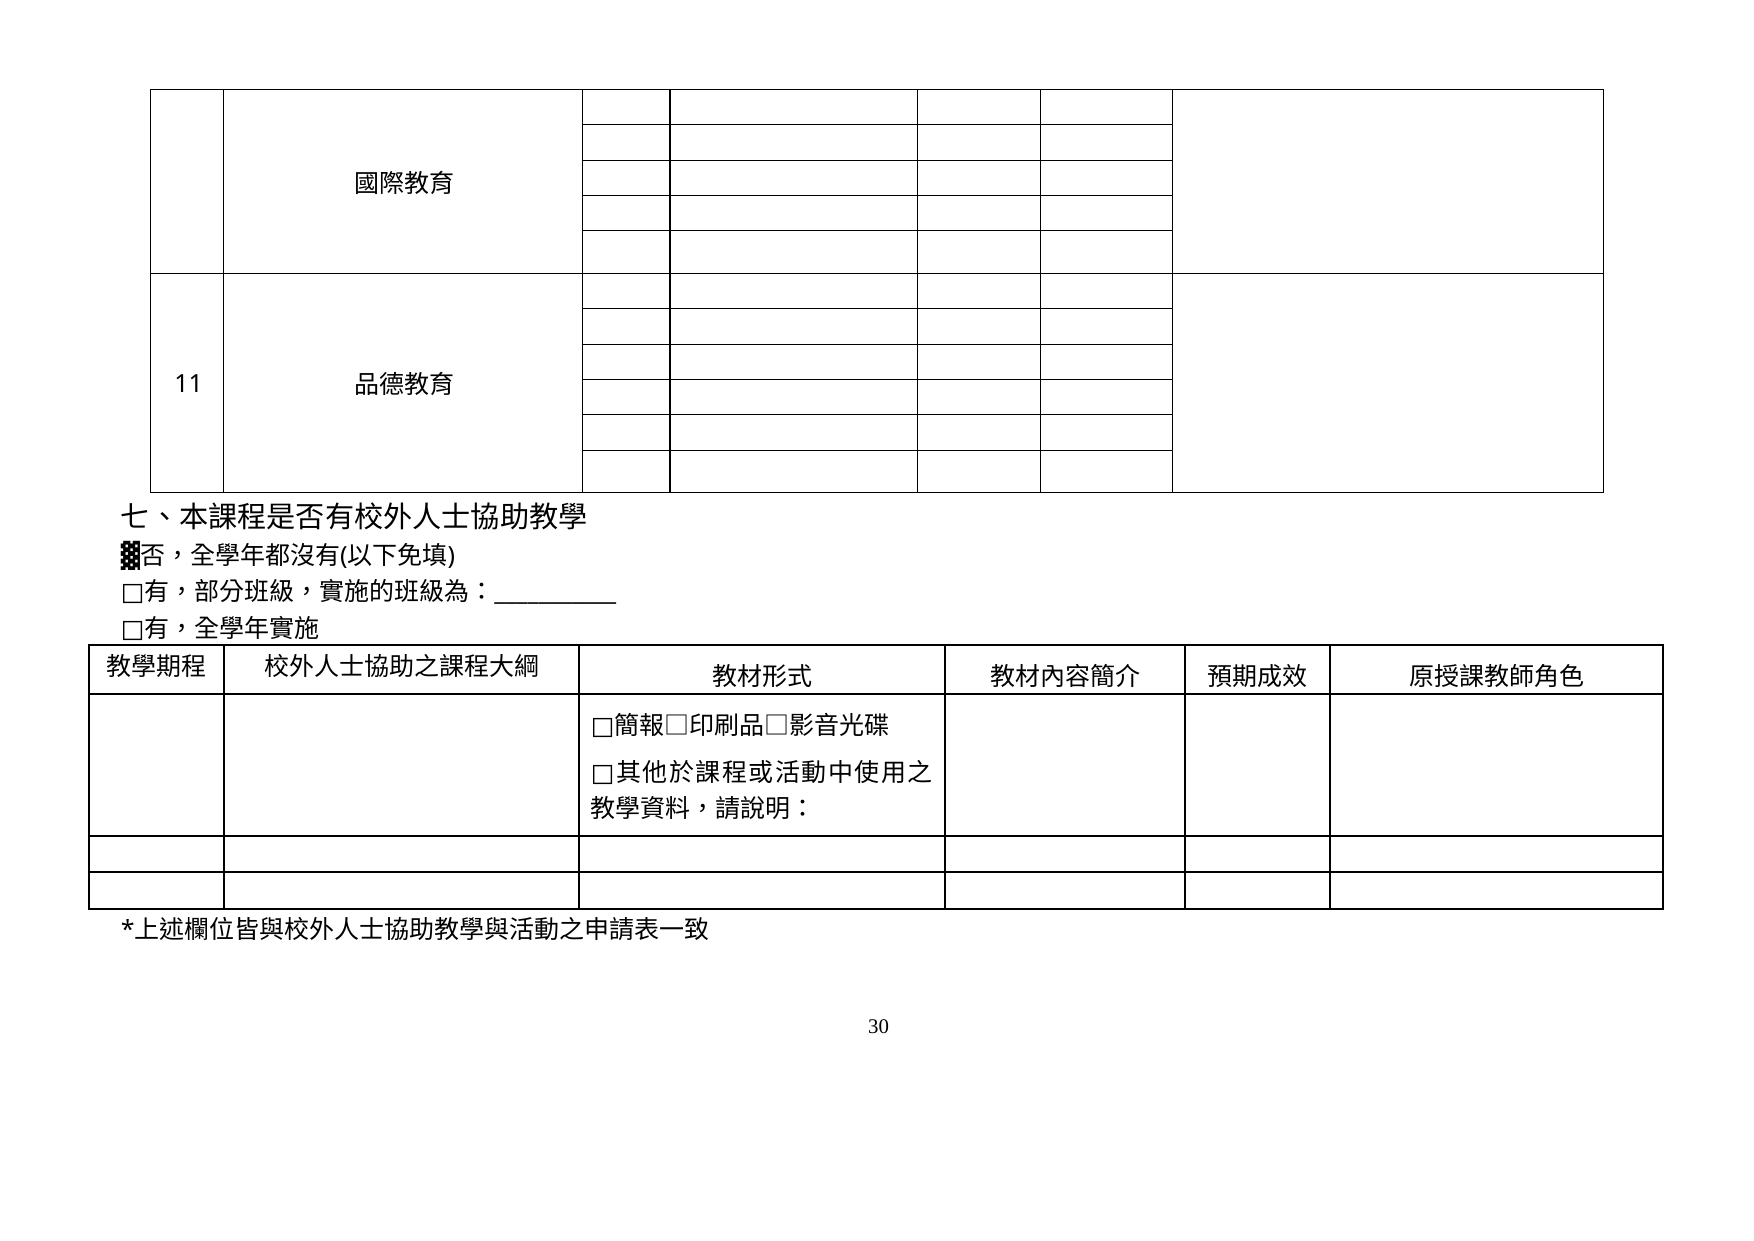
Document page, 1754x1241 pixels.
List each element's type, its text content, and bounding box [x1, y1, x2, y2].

table_cell [1041, 196, 1172, 230]
table_cell [918, 274, 1040, 308]
table_cell [671, 451, 917, 492]
table_cell [583, 309, 669, 343]
table_cell [918, 309, 1040, 343]
text □有，部分班級，實施的班級為：___________ [118, 572, 1636, 608]
table_cell [583, 231, 669, 273]
table_cell [918, 380, 1040, 414]
table_header 教材內容簡介 [946, 646, 1184, 693]
table_cell 國際教育 [224, 90, 582, 273]
table_cell [946, 837, 1184, 871]
table_cell [671, 274, 917, 308]
table_header 原授課教師角色 [1331, 646, 1662, 693]
table_cell [1186, 873, 1329, 907]
table_cell [583, 196, 669, 230]
table_cell [671, 196, 917, 230]
text ▓否，全學年都沒有(以下免填) [118, 536, 1636, 572]
table_cell [583, 451, 669, 492]
table_cell [946, 695, 1184, 835]
table_cell [583, 274, 669, 308]
table_cell [583, 90, 669, 124]
table_cell [671, 161, 917, 195]
table_cell [1041, 451, 1172, 492]
table_cell 11 [151, 274, 223, 492]
table_header 校外人士協助之課程大綱 [225, 646, 578, 693]
table_cell [90, 837, 223, 871]
table_cell [580, 837, 944, 871]
table_cell [583, 380, 669, 414]
table_cell [918, 345, 1040, 379]
table_cell [583, 161, 669, 195]
table_cell [1173, 90, 1603, 273]
table_cell [1331, 695, 1662, 835]
table_cell [1041, 125, 1172, 159]
table_cell [918, 415, 1040, 450]
table_header 教學期程 [90, 646, 223, 693]
table_cell [1041, 380, 1172, 414]
table_cell [583, 415, 669, 450]
table_cell □簡報□印刷品□影音光碟 □其他於課程或活動中使用之教學資料，請說明： [580, 695, 944, 835]
table_cell [918, 161, 1040, 195]
table_header 教材形式 [580, 646, 944, 693]
table_cell [946, 873, 1184, 907]
table_cell [1331, 837, 1662, 871]
table_cell [671, 90, 917, 124]
text 七、本課程是否有校外人士協助教學 [118, 493, 1636, 536]
table_cell [1331, 873, 1662, 907]
table_cell [918, 125, 1040, 159]
table_cell [583, 345, 669, 379]
table_cell [1041, 90, 1172, 124]
table_cell [225, 695, 578, 835]
table_cell [583, 125, 669, 159]
table_cell [580, 873, 944, 907]
table_header 預期成效 [1186, 646, 1329, 693]
table_cell [1041, 274, 1172, 308]
table_cell [1041, 231, 1172, 273]
table_cell [918, 196, 1040, 230]
table_cell 品德教育 [224, 274, 582, 492]
table_cell [918, 451, 1040, 492]
table_cell 10 [151, 90, 223, 273]
table_cell [90, 695, 223, 835]
table_cell [671, 125, 917, 159]
table_cell [1041, 161, 1172, 195]
table_cell [1186, 837, 1329, 871]
table_cell [918, 231, 1040, 273]
table_cell [90, 873, 223, 907]
table_cell [1041, 309, 1172, 343]
table_cell [225, 837, 578, 871]
table_cell [1186, 695, 1329, 835]
text □有，全學年實施 [118, 608, 1636, 644]
table_cell [1173, 274, 1603, 492]
table_cell [671, 345, 917, 379]
table_cell [671, 415, 917, 450]
table_cell [1041, 415, 1172, 450]
table_cell [918, 90, 1040, 124]
table_cell [225, 873, 578, 907]
table_cell [671, 380, 917, 414]
table_cell [671, 231, 917, 273]
table_cell [1041, 345, 1172, 379]
text *上述欄位皆與校外人士協助教學與活動之申請表一致 [118, 910, 1636, 946]
table_cell [671, 309, 917, 343]
